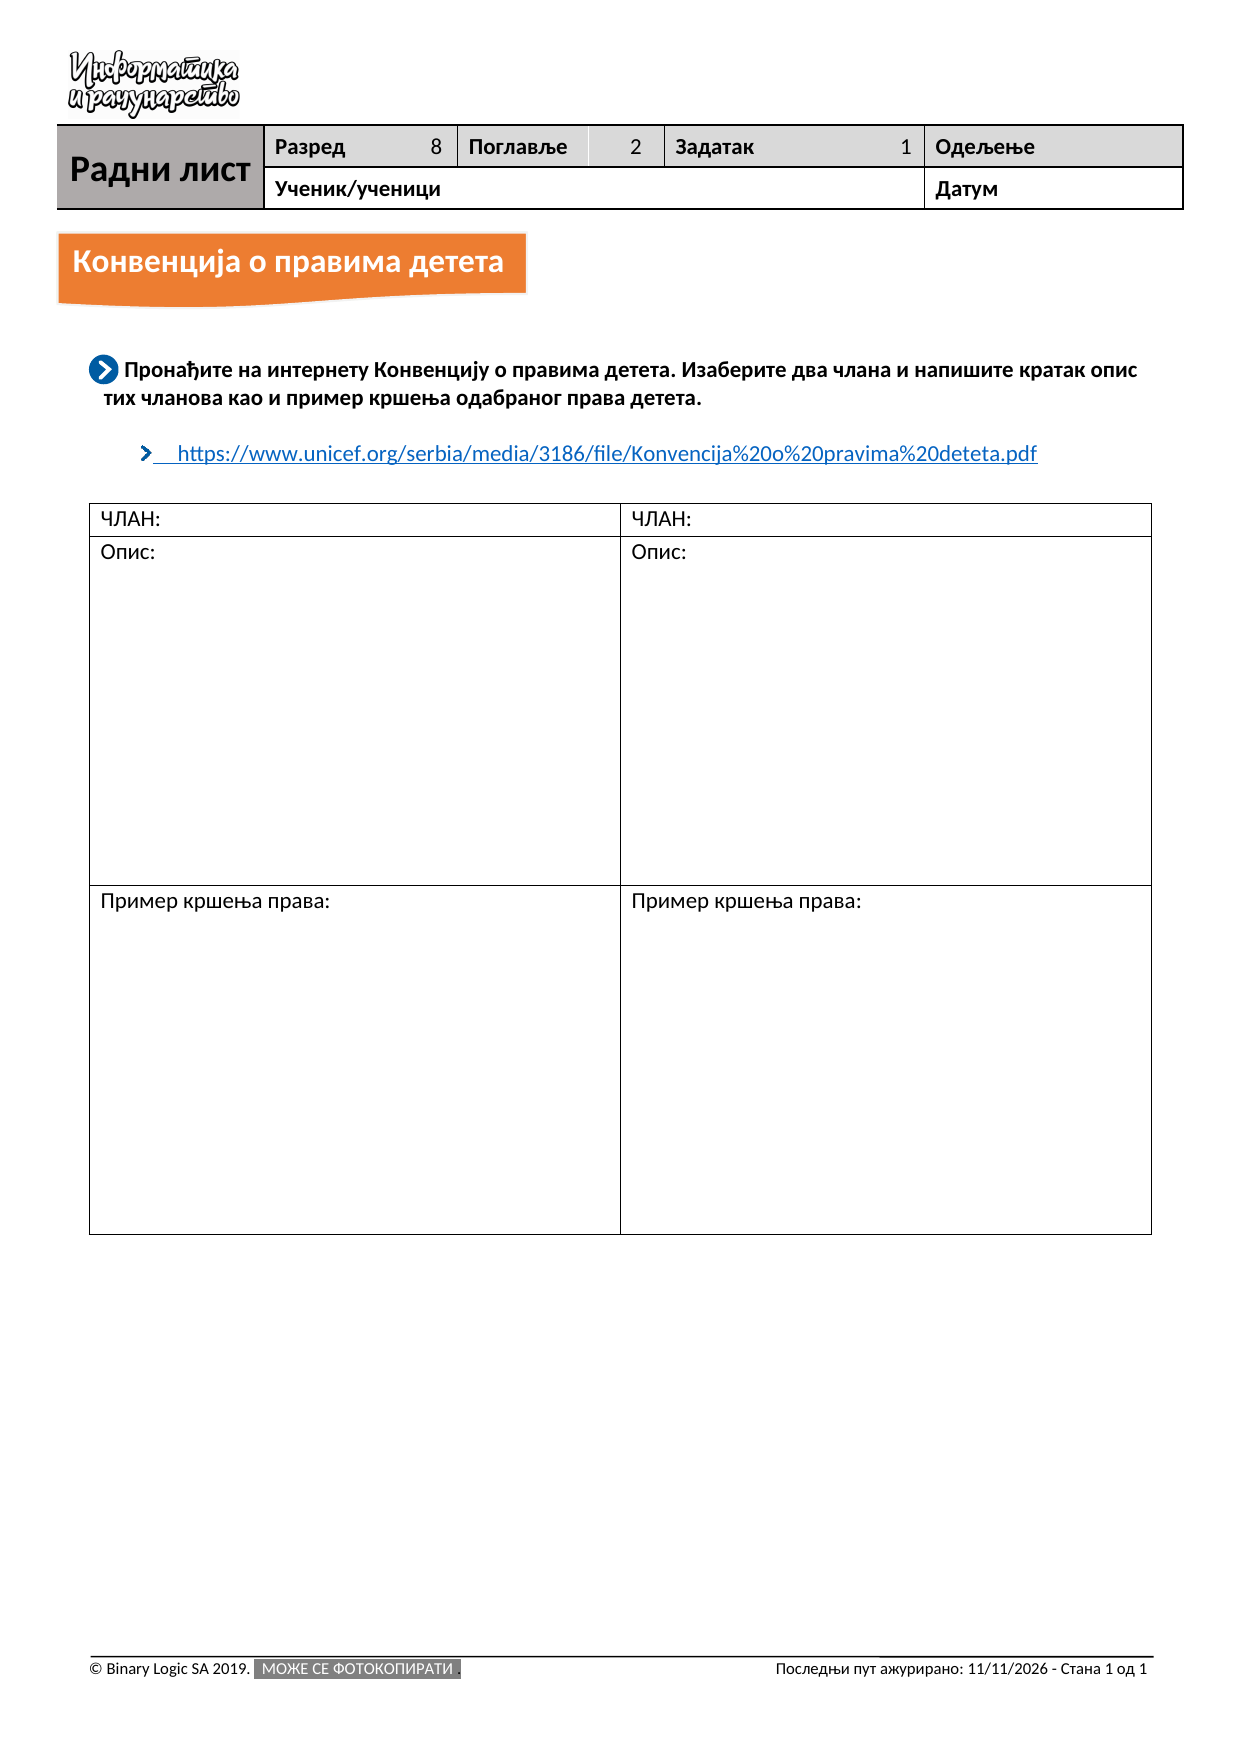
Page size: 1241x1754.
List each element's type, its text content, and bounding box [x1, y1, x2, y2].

table_cell Опис: [90, 537, 620, 885]
table_cell Пример кршења права: [621, 886, 1151, 1234]
picture [140, 444, 152, 461]
text Пронађите на интернету Конвенцију о правима детета. Изаберите два члана и напишите кратак опис тих чланова као и пример кршења одабраног права детета. [103, 355, 1152, 411]
picture [68, 50, 240, 119]
list https://www.unicef.org/serbia/media/3186/file/Konvencija%20o%20pravima%20deteta.pdf [140, 439, 1152, 467]
table_cell Пример кршења права: [90, 886, 620, 1234]
table_cell Опис: [621, 537, 1151, 885]
table_header ЧЛАН: [90, 504, 620, 536]
table_header ЧЛАН: [621, 504, 1151, 536]
